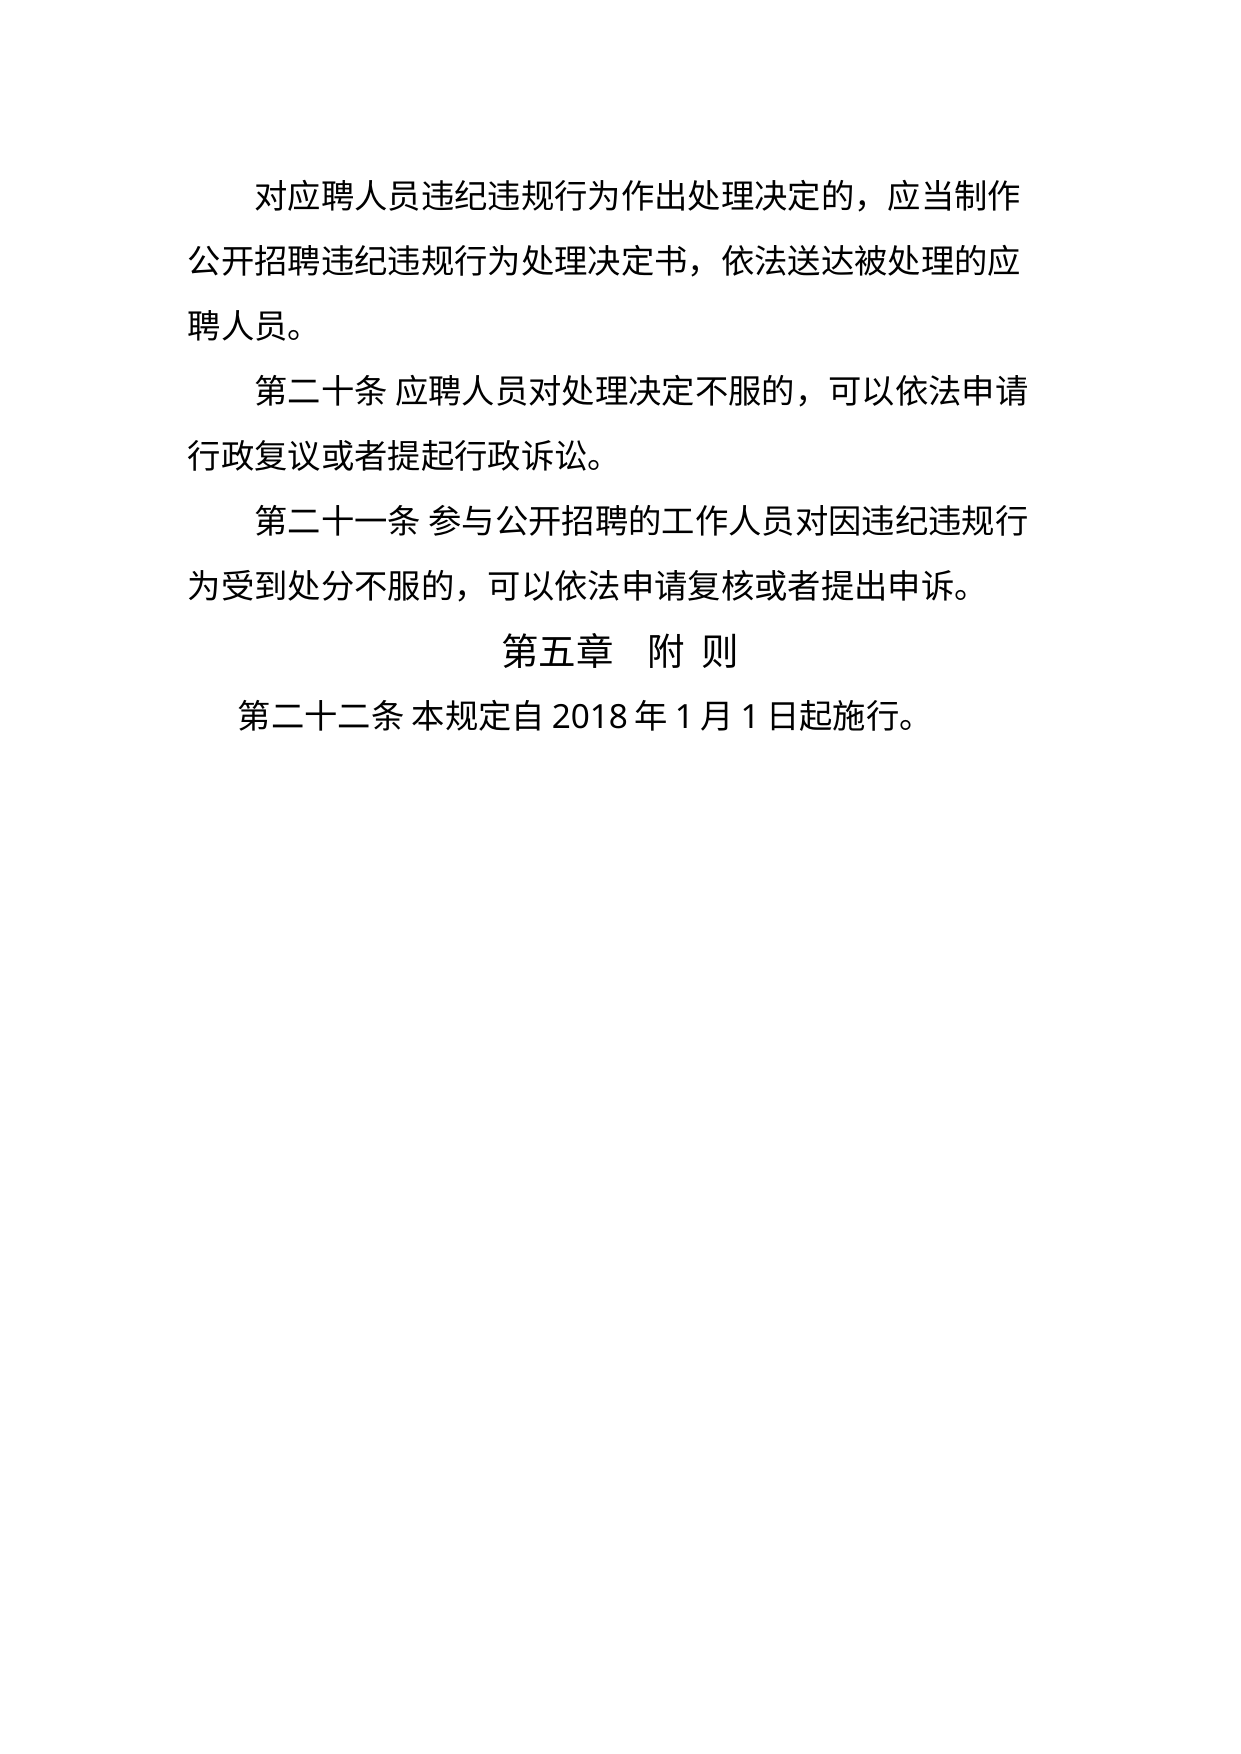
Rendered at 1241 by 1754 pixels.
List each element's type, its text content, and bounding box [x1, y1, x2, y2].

text 第五章 附 则 [187, 617, 1053, 682]
text 对应聘人员违纪违规行为作出处理决定的，应当制作公开招聘违纪违规行为处理决定书，依法送达被处理的应聘人员。 [187, 162, 1053, 357]
text 第二十二条 本规定自2018年1月1日起施行。 [187, 682, 1053, 747]
text 第二十条 应聘人员对处理决定不服的，可以依法申请行政复议或者提起行政诉讼。 [187, 357, 1053, 487]
text 第二十一条 参与公开招聘的工作人员对因违纪违规行为受到处分不服的，可以依法申请复核或者提出申诉。 [187, 487, 1053, 617]
